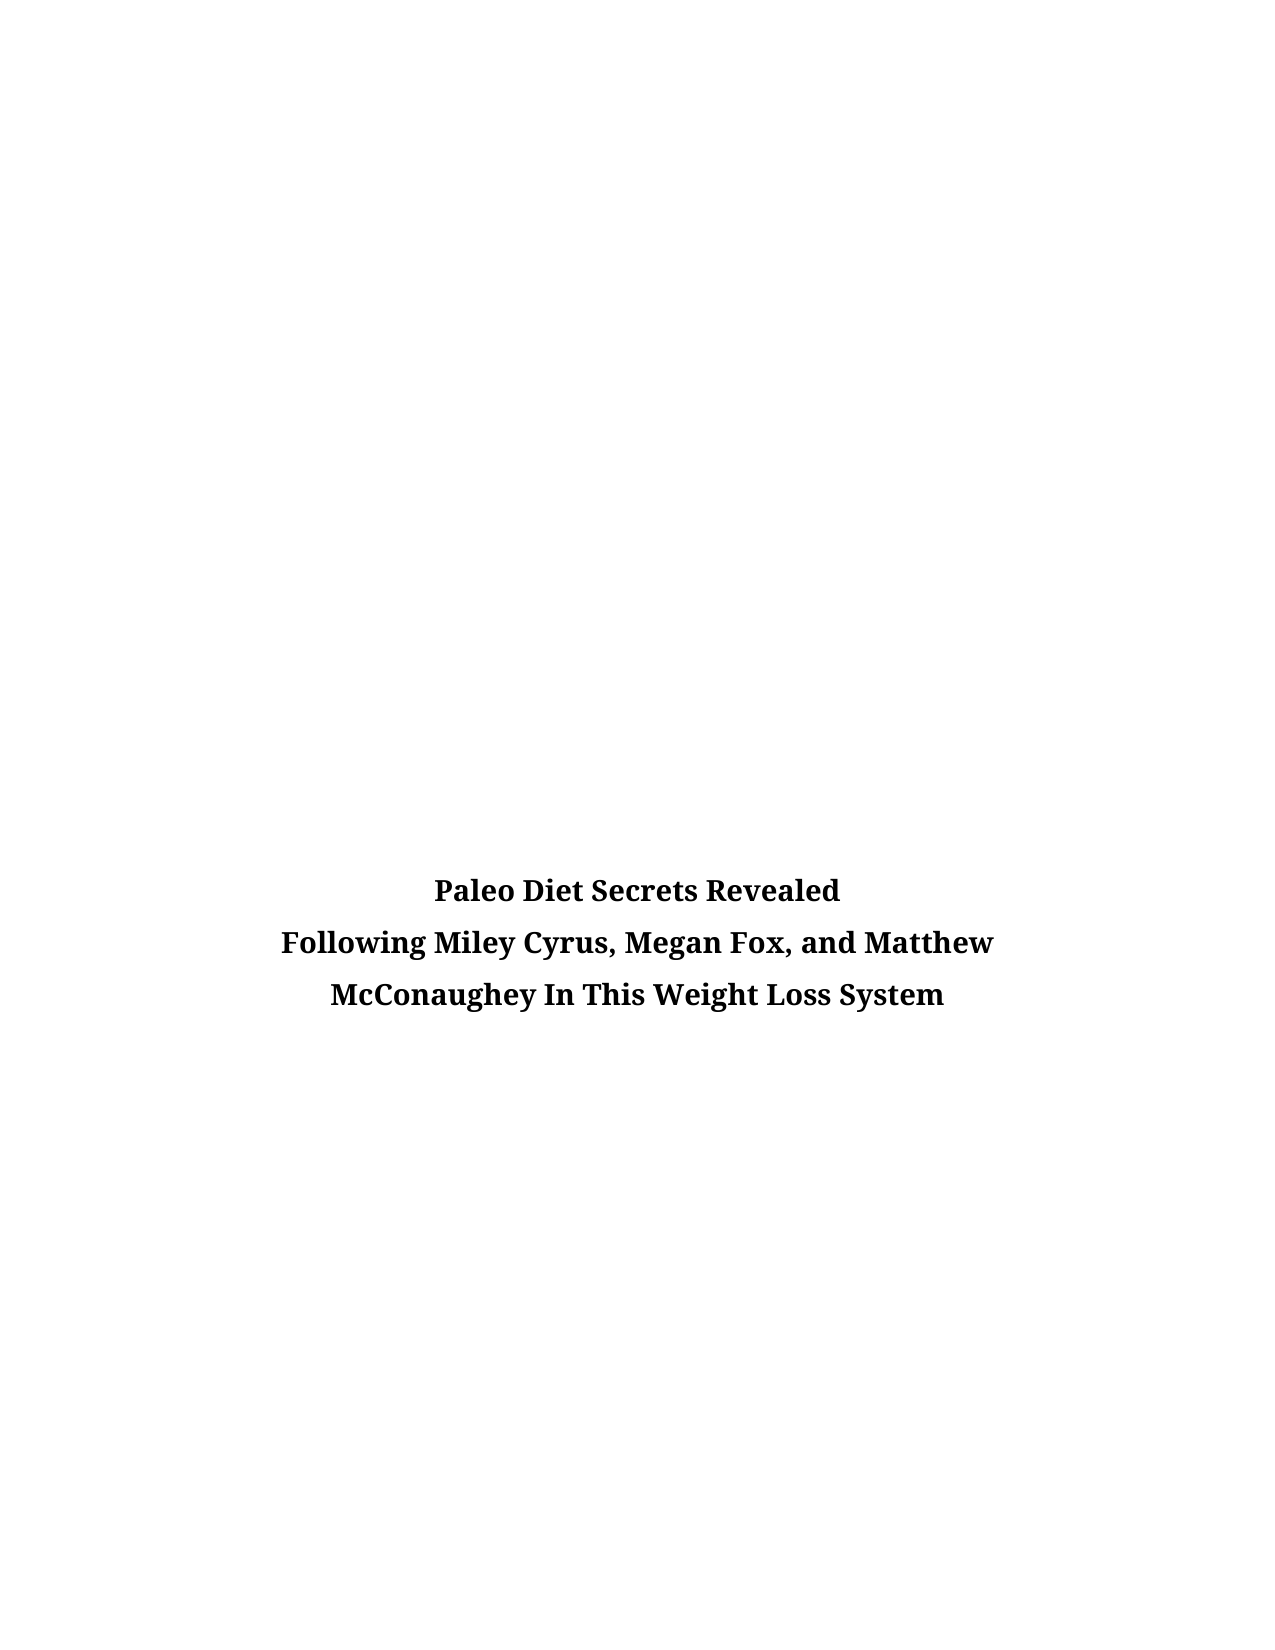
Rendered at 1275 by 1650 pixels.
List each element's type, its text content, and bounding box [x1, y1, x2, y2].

text Paleo Diet Secrets Revealed [187, 871, 1087, 910]
text Following Miley Cyrus, Megan Fox, and Matthew McConaughey In This Weight Loss SystemTerms and Conditions [187, 922, 1087, 1013]
